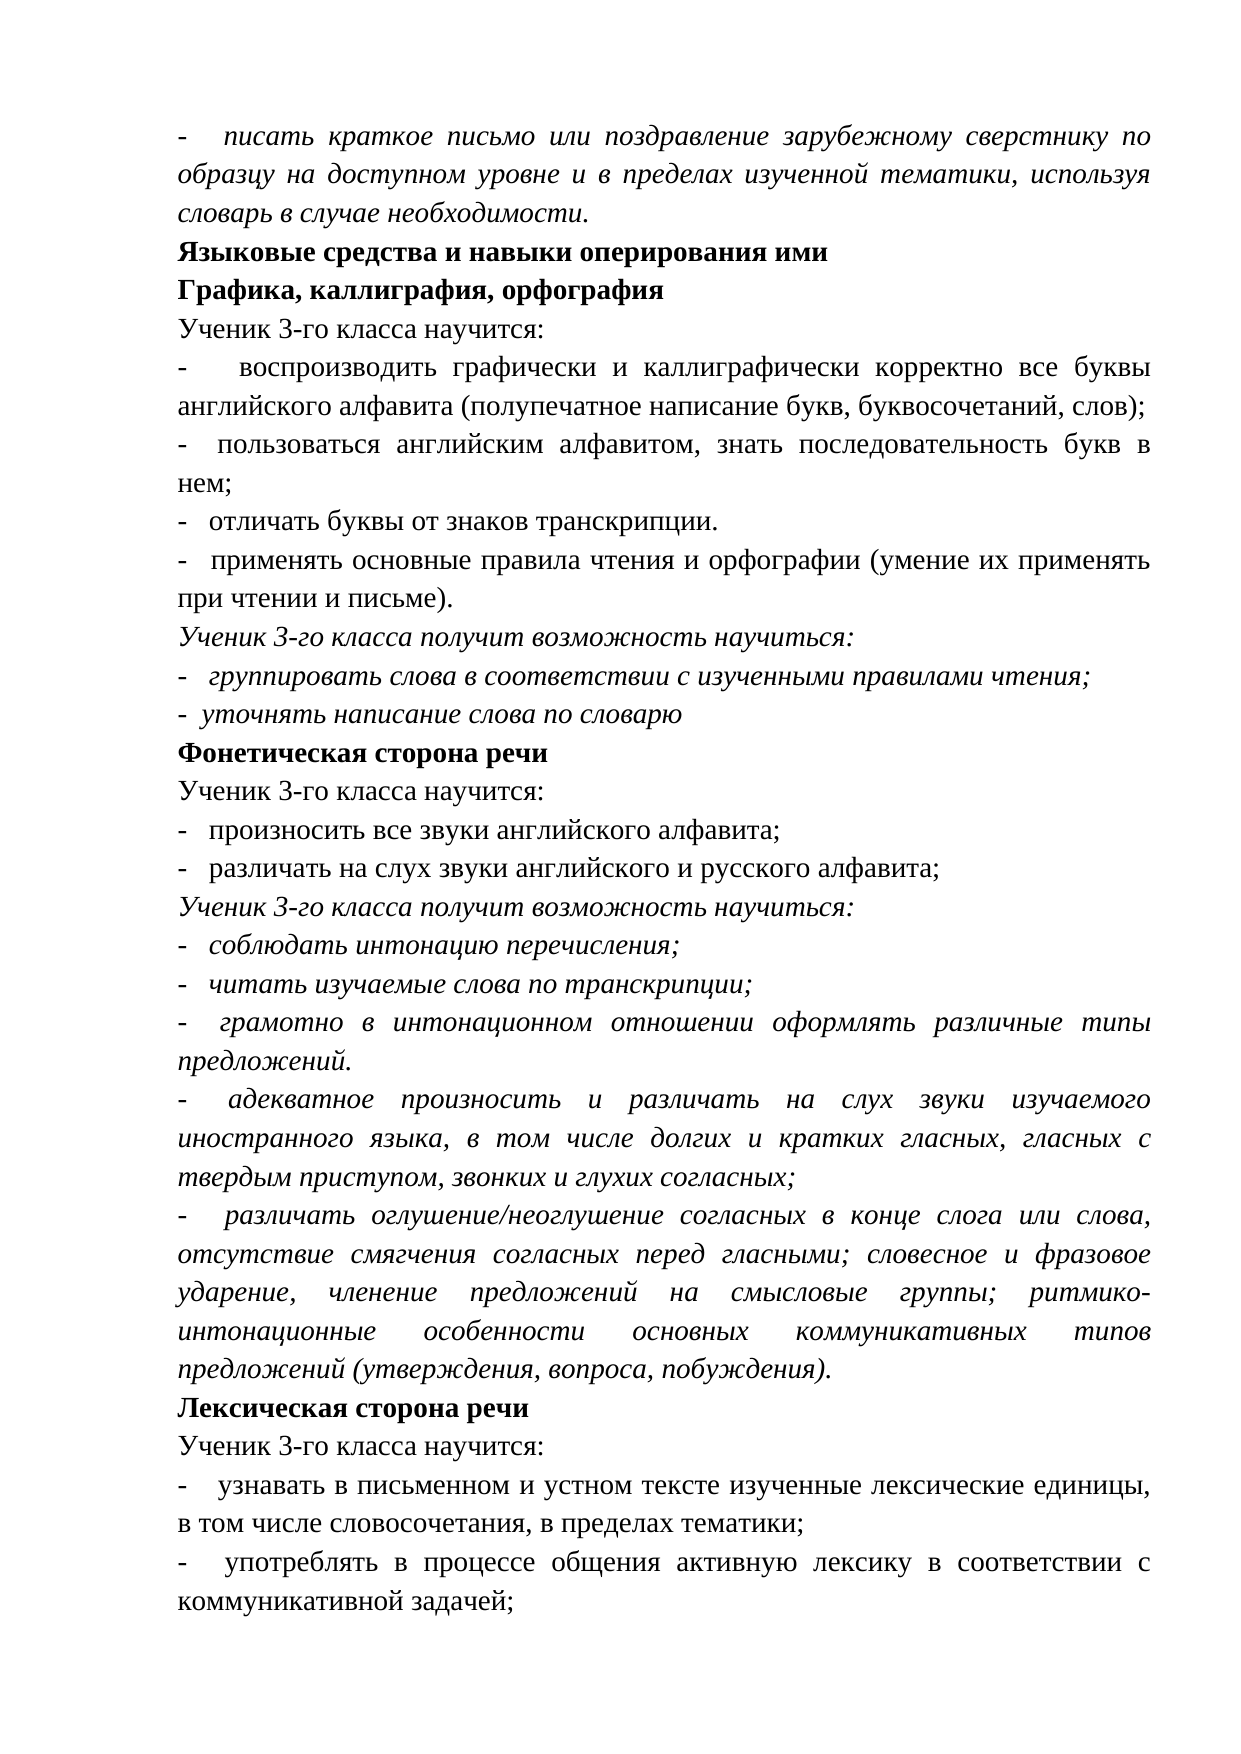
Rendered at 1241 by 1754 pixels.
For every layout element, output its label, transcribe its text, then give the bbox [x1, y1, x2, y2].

text - соблюдать интонацию перечисления; [177, 927, 1152, 961]
text Лексическая сторона речи [177, 1390, 1152, 1423]
text Графика, каллиграфия, орфография [177, 272, 1152, 306]
text Ученик 3-го класса получит возможность научиться: [177, 889, 1152, 922]
text - различать на слух звуки английского и русского алфавита; [177, 850, 1152, 884]
text - употреблять в процессе общения активную лексику в соответствии с коммуникативной задачей; [177, 1544, 1152, 1616]
text - уточнять написание слова по словарю [177, 696, 1152, 730]
text - узнавать в письменном и устном тексте изученные лексические единицы, в том числе словосочетания, в пределах тематики; [177, 1467, 1152, 1539]
text Ученик 3-го класса научится: [177, 1428, 1152, 1462]
text Ученик 3-го класса научится: [177, 311, 1152, 344]
text - отличать буквы от знаков транскрипции. [177, 503, 1152, 537]
text - грамотно в интонационном отношении оформлять различные типы предложений. [177, 1004, 1152, 1077]
text - адекватное произносить и различать на слух звуки изучаемого иностранного языка, в том числе долгих и кратких гласных, гласных с твердым приступом, звонких и глухих согласных; [177, 1082, 1152, 1192]
text - произносить все звуки английского алфавита; [177, 812, 1152, 845]
text Ученик 3-го класса получит возможность научиться: [177, 619, 1152, 653]
text - пользоваться английским алфавитом, знать последовательность букв в нем; [177, 426, 1152, 498]
text Языковые средства и навыки оперирования ими [177, 234, 1152, 267]
text - применять основные правила чтения и орфографии (умение их применять при чтении и письме). [177, 542, 1152, 614]
text - различать оглушение/неоглушение согласных в конце слога или слова, отсутствие смягчения согласных перед гласными; словесное и фразовое ударение, членение предложений на смысловые группы; ритмико-интонационные особенности основных коммуникативных типов предложений (утверждения, вопроса, побуждения). [177, 1197, 1152, 1385]
text Ученик 3-го класса научится: [177, 773, 1152, 807]
text - группировать слова в соответствии с изученными правилами чтения; [177, 658, 1152, 691]
text Фонетическая сторона речи [177, 735, 1152, 768]
text - читать изучаемые слова по транскрипции; [177, 966, 1152, 999]
text - воспроизводить графически и каллиграфически корректно все буквы английского алфавита (полупечатное написание букв, буквосочетаний, слов); [177, 349, 1152, 421]
text - писать краткое письмо или поздравление зарубежному сверстнику по образцу на доступном уровне и в пределах изученной тематики, используя словарь в случае необходимости. [177, 118, 1152, 229]
